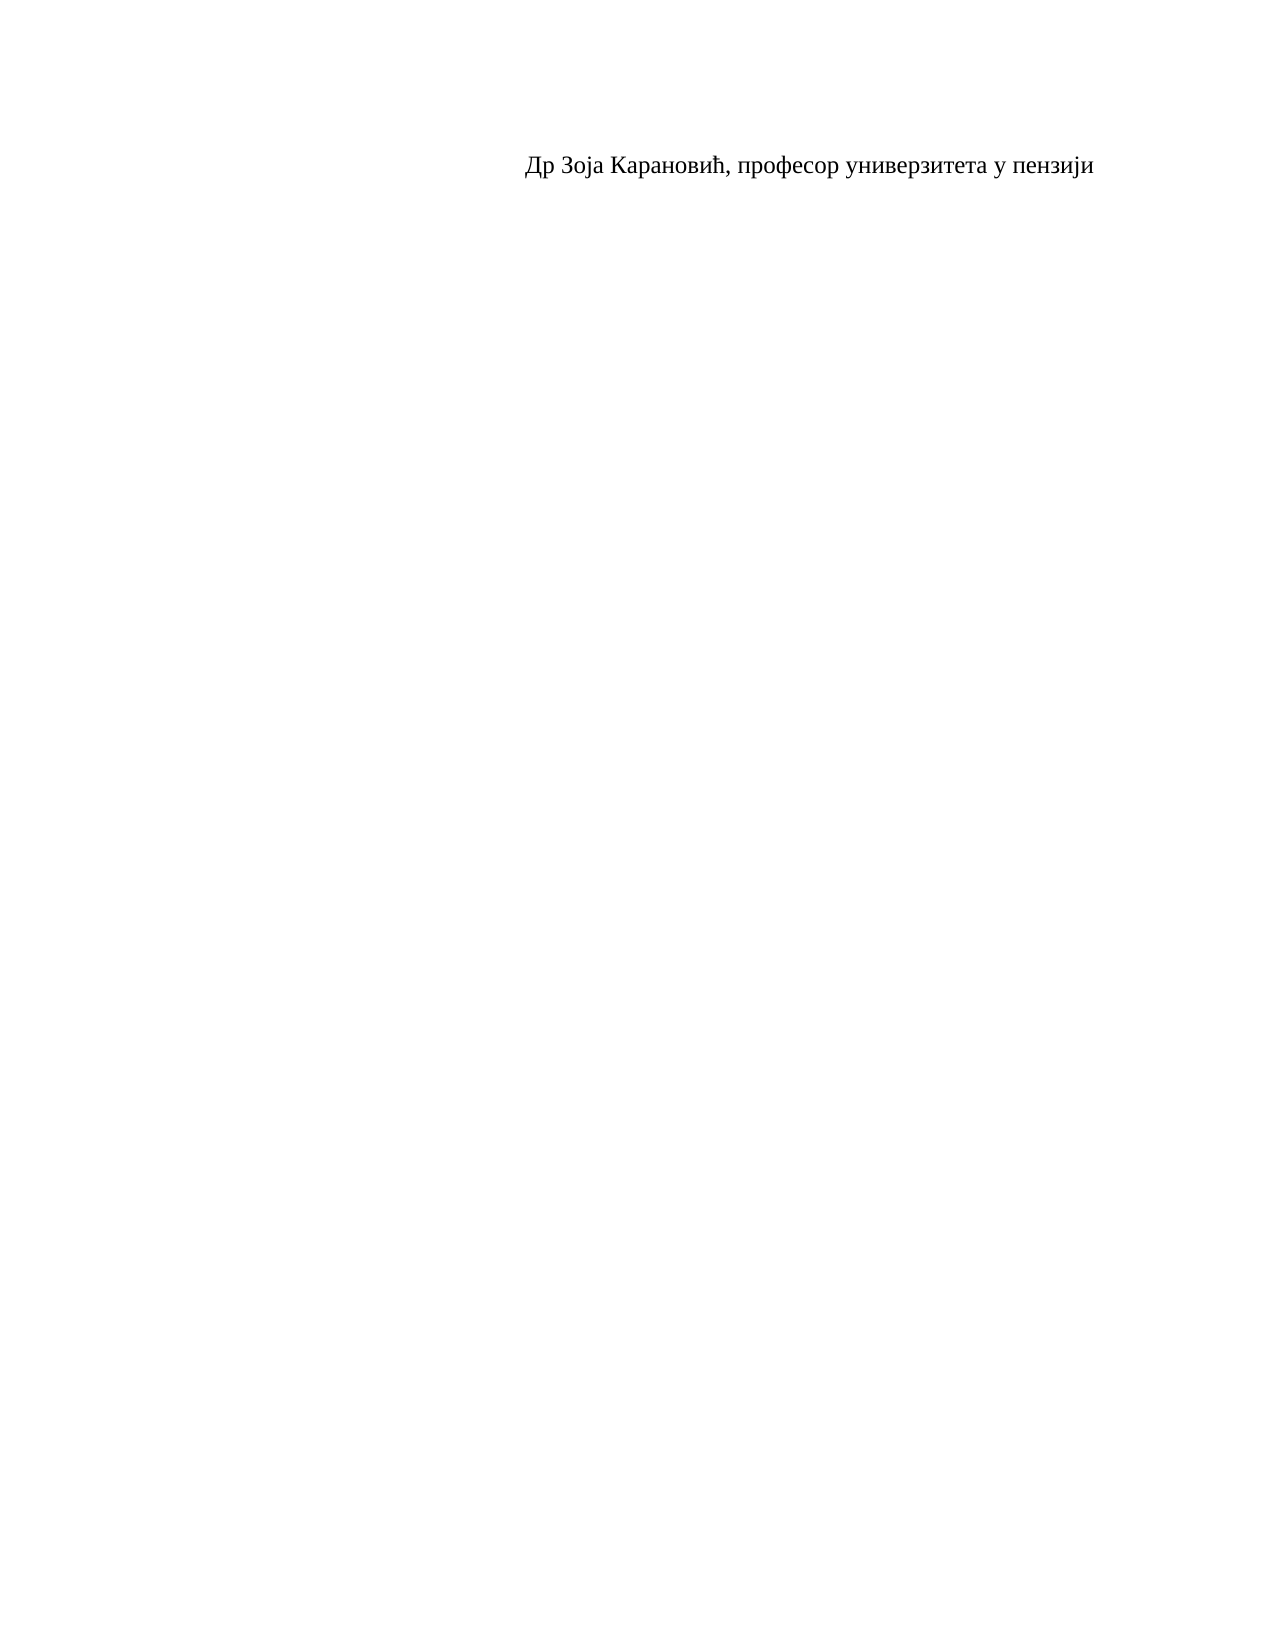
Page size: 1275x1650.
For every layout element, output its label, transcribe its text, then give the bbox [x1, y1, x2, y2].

text Др Зоја Карановић, професор универзитета у пензији [150, 150, 1125, 179]
